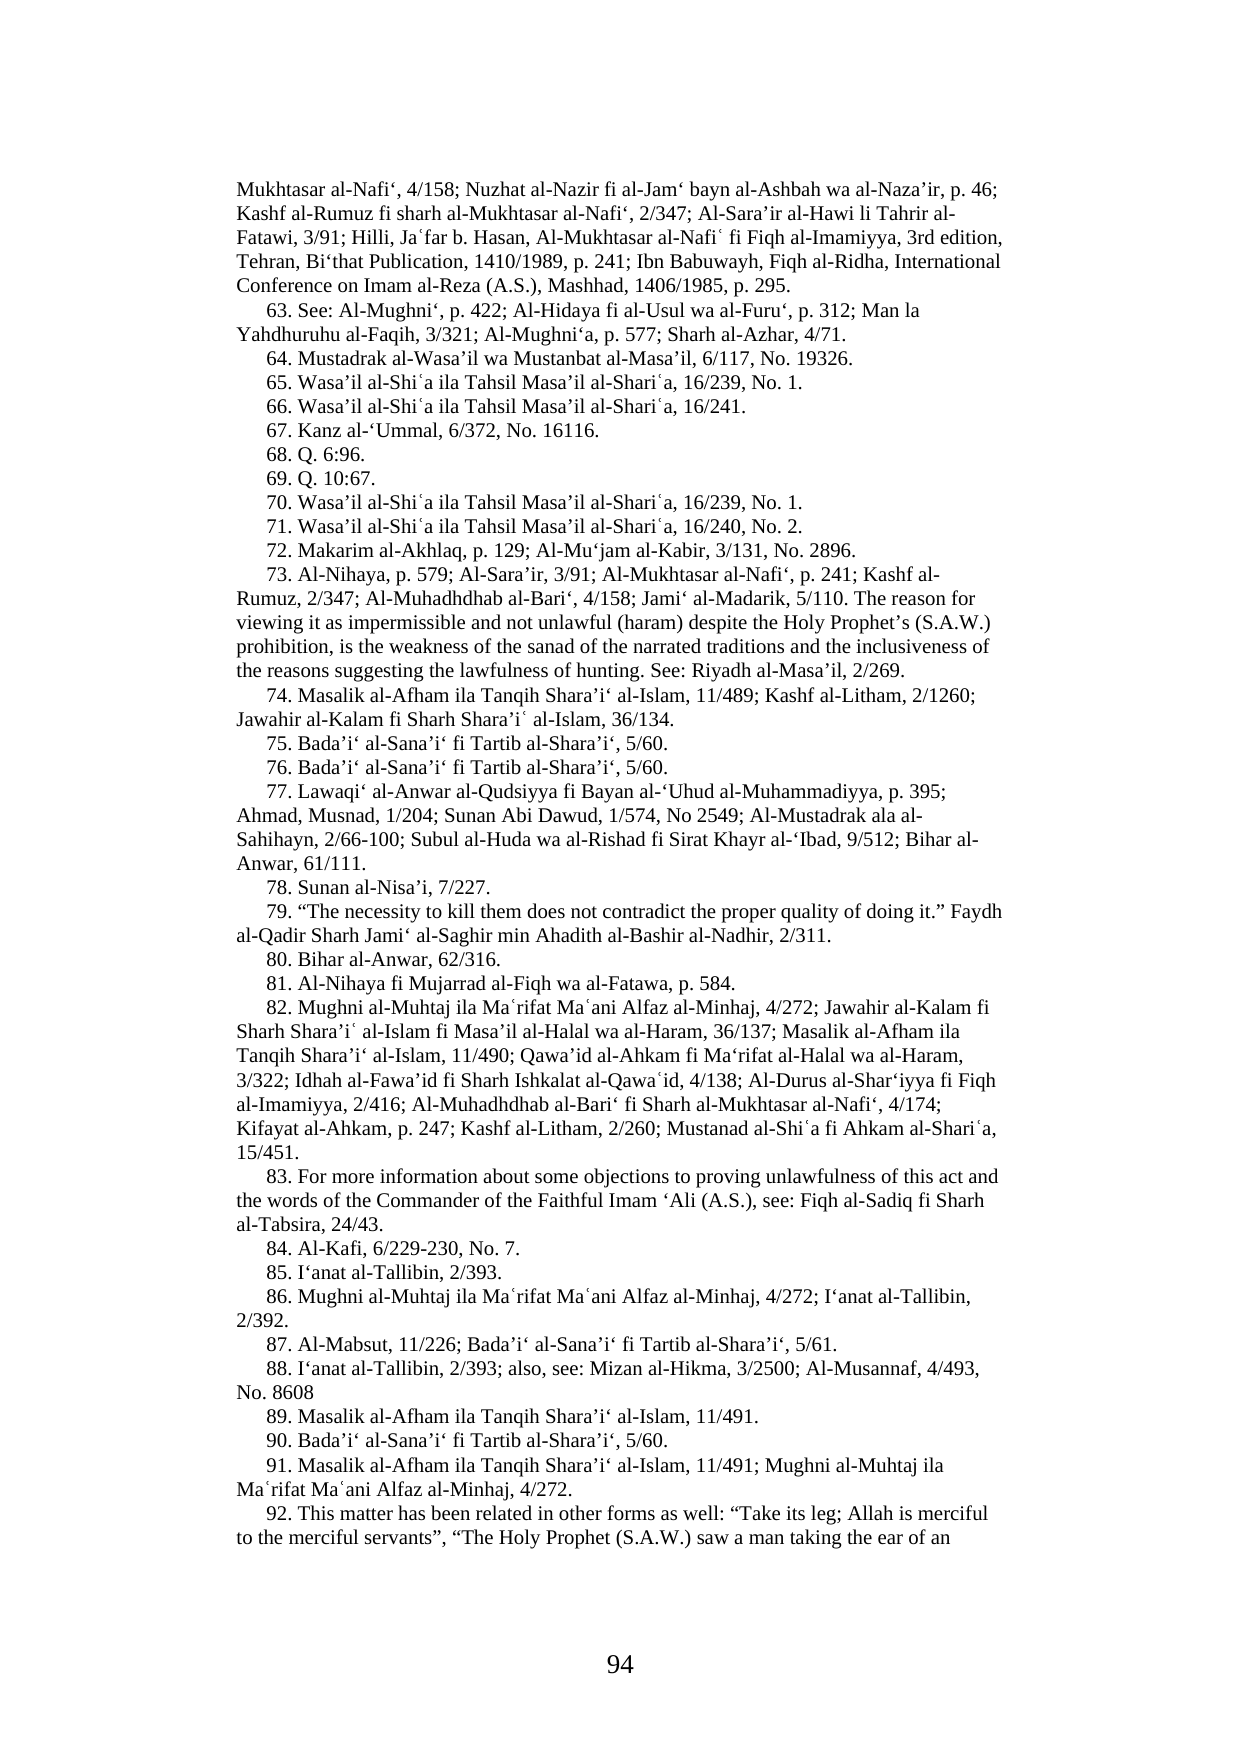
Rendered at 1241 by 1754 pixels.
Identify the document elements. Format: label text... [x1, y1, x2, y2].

text 86. Mughni al-Muhtaj ila Maʿrifat Maʿani Alfaz al-Minhaj, 4/272; I‘anat al-Tallibin, 2/392. [236, 1284, 1004, 1332]
text 68. Q. 6:96. [236, 442, 1004, 466]
text 76. Bada’i‘ al-Sana’i‘ fi Tartib al-Shara’i‘, 5/60. [236, 755, 1004, 779]
text 65. Wasa’il al-Shiʿa ila Tahsil Masa’il al-Shariʿa, 16/239, No. 1. [236, 370, 1004, 394]
text 82. Mughni al-Muhtaj ila Maʿrifat Maʿani Alfaz al-Minhaj, 4/272; Jawahir al-Kalam fi Sharh Shara’iʿ al-Islam fi Masa’il al-Halal wa al-Haram, 36/137; Masalik al-Afham ila Tanqih Shara’i‘ al-Islam, 11/490; Qawa’id al-Ahkam fi Ma‘rifat al-Halal wa al-Haram, 3/322; Idhah al-Fawa’id fi Sharh Ishkalat al-Qawaʿid, 4/138; Al-Durus al-Shar‘iyya fi Fiqh al-Imamiyya, 2/416; Al-Muhadhdhab al-Bari‘ fi Sharh al-Mukhtasar al-Nafi‘, 4/174; Kifayat al-Ahkam, p. 247; Kashf al-Litham, 2/260; Mustanad al-Shiʿa fi Ahkam al-Shariʿa, 15/451. [236, 995, 1004, 1164]
text 63. See: Al-Mughni‘, p. 422; Al-Hidaya fi al-Usul wa al-Furu‘, p. 312; Man la Yahdhuruhu al-Faqih, 3/321; Al-Mughni‘a, p. 577; Sharh al-Azhar, 4/71. [236, 297, 1004, 346]
text 73. Al-Nihaya, p. 579; Al-Sara’ir, 3/91; Al-Mukhtasar al-Nafi‘, p. 241; Kashf al-Rumuz, 2/347; Al-Muhadhdhab al-Bari‘, 4/158; Jami‘ al-Madarik, 5/110. The reason for viewing it as impermissible and not unlawful (haram) despite the Holy Prophet’s (S.A.W.) prohibition, is the weakness of the sanad of the narrated traditions and the inclusiveness of the reasons suggesting the lawfulness of hunting. See: Riyadh al-Masa’il, 2/269. [236, 562, 1004, 682]
text 71. Wasa’il al-Shiʿa ila Tahsil Masa’il al-Shariʿa, 16/240, No. 2. [236, 514, 1004, 538]
text 83. For more information about some objections to proving unlawfulness of this act and the words of the Commander of the Faithful Imam ‘Ali (A.S.), see: Fiqh al-Sadiq fi Sharh al-Tabsira, 24/43. [236, 1164, 1004, 1236]
text 72. Makarim al-Akhlaq, p. 129; Al-Mu‘jam al-Kabir, 3/131, No. 2896. [236, 538, 1004, 562]
text 67. Kanz al-‘Ummal, 6/372, No. 16116. [236, 418, 1004, 442]
text 88. I‘anat al-Tallibin, 2/393; also, see: Mizan al-Hikma, 3/2500; Al-Musannaf, 4/493, No. 8608 [236, 1356, 1004, 1404]
text 78. Sunan al-Nisa’i, 7/227. [236, 875, 1004, 899]
text 69. Q. 10:67. [236, 466, 1004, 490]
text 75. Bada’i‘ al-Sana’i‘ fi Tartib al-Shara’i‘, 5/60. [236, 731, 1004, 755]
text 79. “The necessity to kill them does not contradict the proper quality of doing it.” Faydh al-Qadir Sharh Jami‘ al-Saghir min Ahadith al-Bashir al-Nadhir, 2/311. [236, 899, 1004, 947]
text 90. Bada’i‘ al-Sana’i‘ fi Tartib al-Shara’i‘, 5/60. [236, 1428, 1004, 1452]
text 74. Masalik al-Afham ila Tanqih Shara’i‘ al-Islam, 11/489; Kashf al-Litham, 2/1260; Jawahir al-Kalam fi Sharh Shara’iʿ al-Islam, 36/134. [236, 682, 1004, 731]
text 64. Mustadrak al-Wasa’il wa Mustanbat al-Masa’il, 6/117, No. 19326. [236, 346, 1004, 370]
text 80. Bihar al-Anwar, 62/316. [236, 947, 1004, 971]
text 87. Al-Mabsut, 11/226; Bada’i‘ al-Sana’i‘ fi Tartib al-Shara’i‘, 5/61. [236, 1332, 1004, 1356]
text 85. I‘anat al-Tallibin, 2/393. [236, 1260, 1004, 1284]
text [236, 1501, 1004, 1549]
text 66. Wasa’il al-Shiʿa ila Tahsil Masa’il al-Shariʿa, 16/241. [236, 394, 1004, 418]
text 89. Masalik al-Afham ila Tanqih Shara’i‘ al-Islam, 11/491. [236, 1404, 1004, 1428]
text 81. Al-Nihaya fi Mujarrad al-Fiqh wa al-Fatawa, p. 584. [236, 971, 1004, 995]
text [236, 177, 1004, 297]
text 84. Al-Kafi, 6/229-230, No. 7. [236, 1236, 1004, 1260]
text 70. Wasa’il al-Shiʿa ila Tahsil Masa’il al-Shariʿa, 16/239, No. 1. [236, 490, 1004, 514]
text 77. Lawaqi‘ al-Anwar al-Qudsiyya fi Bayan al-‘Uhud al-Muhammadiyya, p. 395; Ahmad, Musnad, 1/204; Sunan Abi Dawud, 1/574, No 2549; Al-Mustadrak ala al-Sahihayn, 2/66-100; Subul al-Huda wa al-Rishad fi Sirat Khayr al-‘Ibad, 9/512; Bihar al-Anwar, 61/111. [236, 779, 1004, 875]
text 91. Masalik al-Afham ila Tanqih Shara’i‘ al-Islam, 11/491; Mughni al-Muhtaj ila Maʿrifat Maʿani Alfaz al-Minhaj, 4/272. [236, 1452, 1004, 1501]
